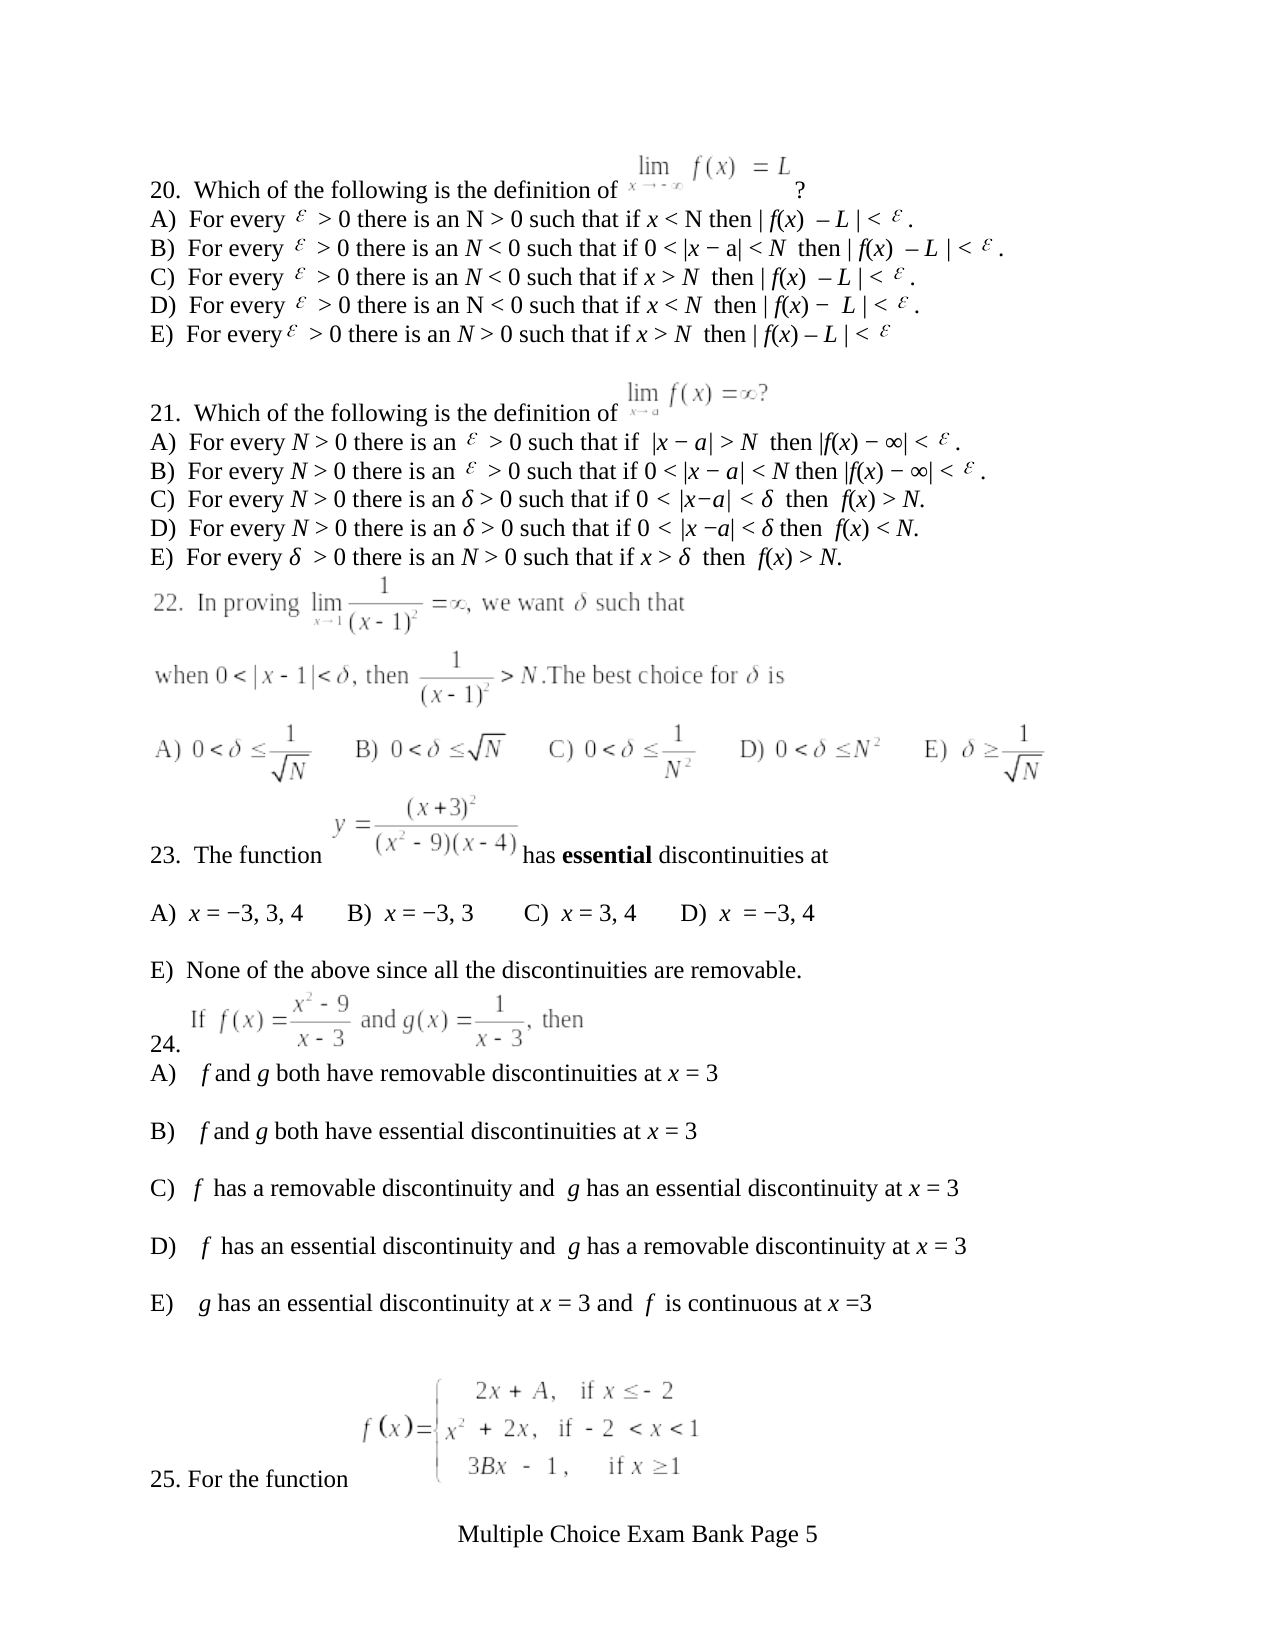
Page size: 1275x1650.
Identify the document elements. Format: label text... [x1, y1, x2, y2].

text E) For every > 0 there is an N > 0 such that if x > N then | f(x) – L | < [150, 319, 1125, 348]
text E) g has an essential discontinuity at x = 3 and f is continuous at x =3 [150, 1288, 1125, 1317]
text E) None of the above since all the discontinuities are removable. [150, 955, 1125, 984]
text A) f and g both have removable discontinuities at x = 3 [150, 1058, 1125, 1087]
text A) x = −3, 3, 4 B) x = −3, 3 C) x = 3, 4 D) x = −3, 4 [150, 898, 1125, 927]
text A) For every N > 0 there is an > 0 such that if |x − a| > N then |f(x) − ∞| < . [150, 427, 1125, 456]
text 25. For the function [150, 1374, 1125, 1492]
text C) For every > 0 there is an N < 0 such that if x > N then | f(x) – L | < . [150, 262, 1125, 290]
text 20. Which of the following is the definition of ? [150, 150, 1125, 204]
text E) For every δ > 0 there is an N > 0 such that if x > δ then f(x) > N. [150, 542, 1125, 571]
text D) For every N > 0 there is an δ > 0 such that if 0 < |x −a| < δ then f(x) < N. [150, 513, 1125, 542]
text B) For every N > 0 there is an > 0 such that if 0 < |x − a| < N then |f(x) − ∞| < . [150, 456, 1125, 484]
text B) For every > 0 there is an N < 0 such that if 0 < |x − a| < N then | f(x) – L | < . [150, 233, 1125, 262]
text 21. Which of the following is the definition of [150, 377, 1125, 427]
text D) For every > 0 there is an N < 0 such that if x < N then | f(x) − L | < . [150, 290, 1125, 319]
text D) f has an essential discontinuity and g has a removable discontinuity at x = 3 [150, 1231, 1125, 1259]
text C) f has a removable discontinuity and g has an essential discontinuity at x = 3 [150, 1173, 1125, 1202]
text C) For every N > 0 there is an δ > 0 such that if 0 < |x−a| < δ then f(x) > N. [150, 484, 1125, 513]
text 24. [150, 984, 1125, 1058]
text A) For every > 0 there is an N > 0 such that if x < N then | f(x) – L | < . [150, 204, 1125, 233]
text 23. The function has essential discontinuities at [150, 787, 1125, 869]
text B) f and g both have essential discontinuities at x = 3 [150, 1116, 1125, 1144]
